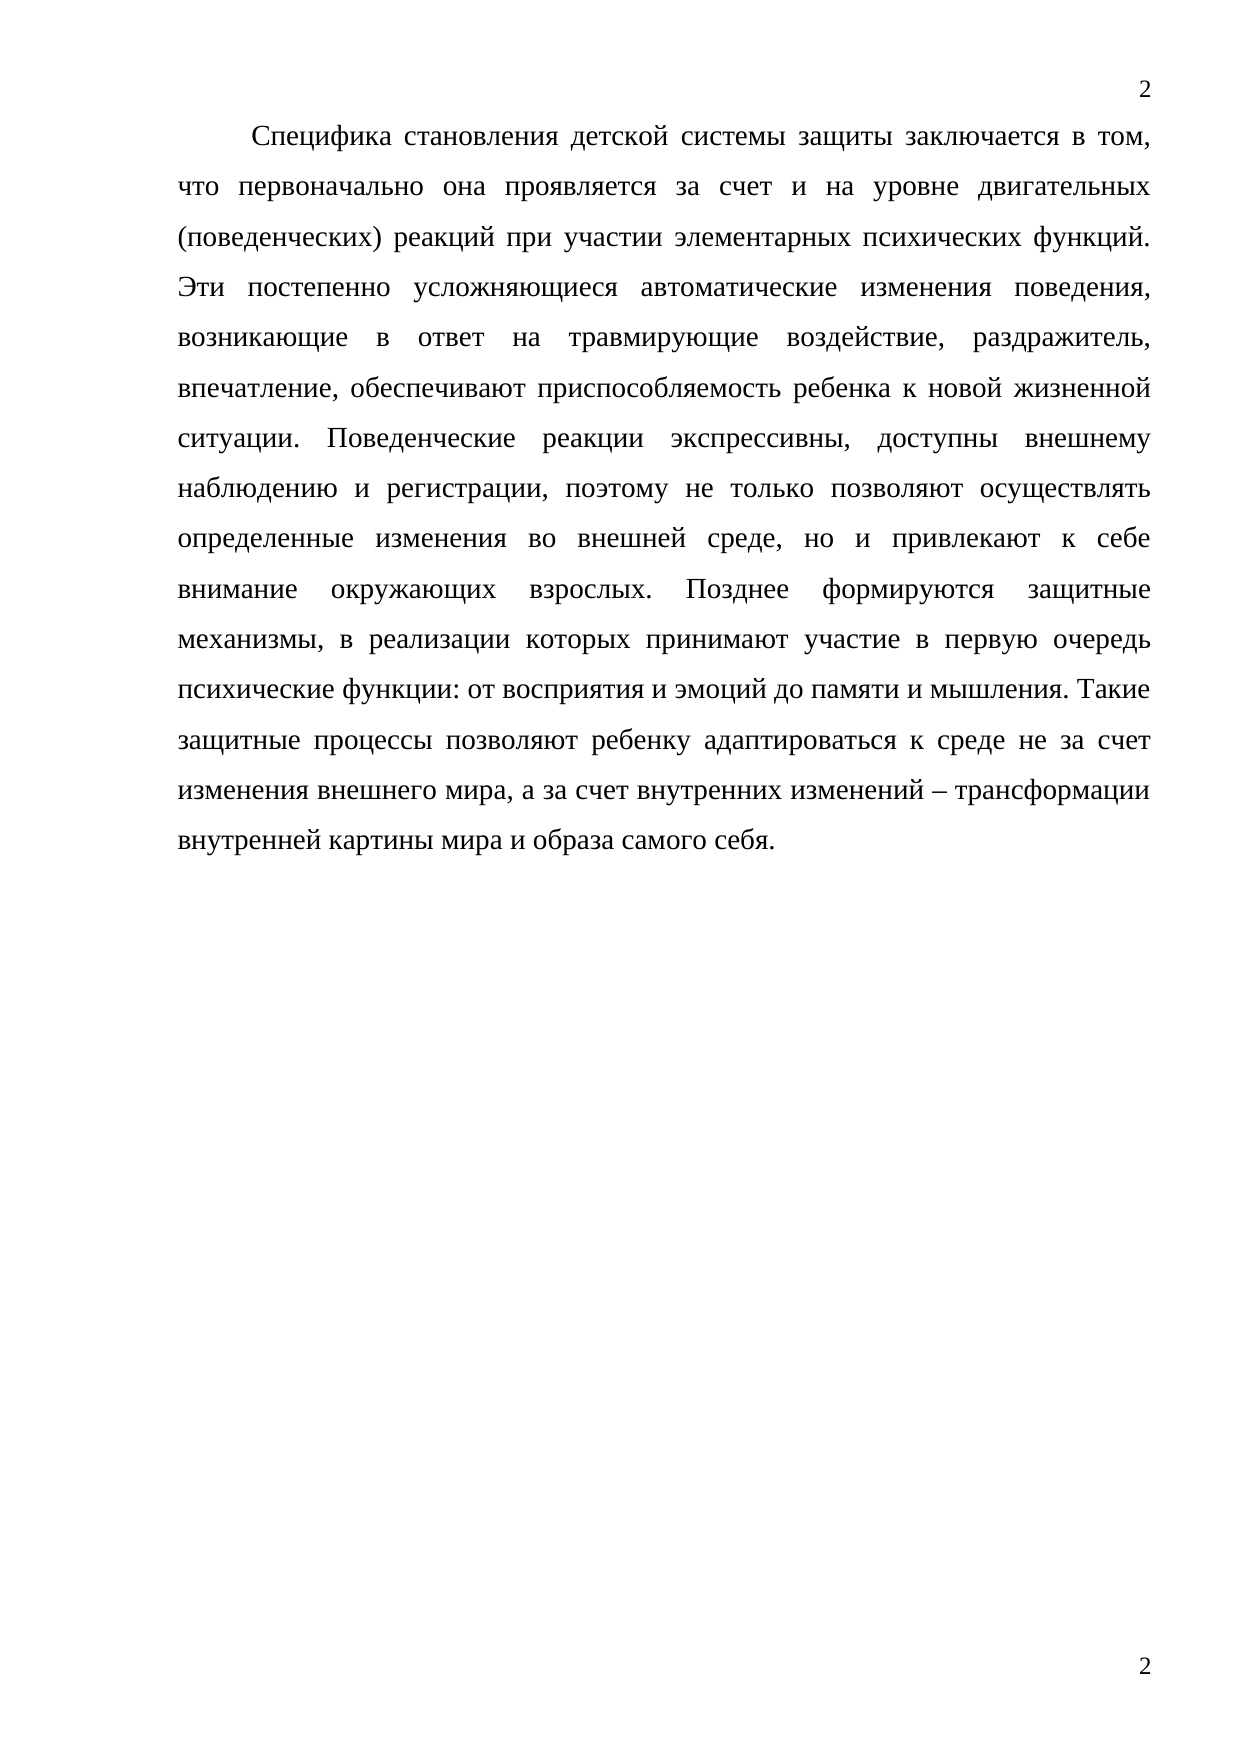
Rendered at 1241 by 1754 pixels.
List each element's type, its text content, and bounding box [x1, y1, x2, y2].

text Специфика становления детской системы защиты заключается в том, что первоначально она проявляется за счет и на уровне двигательных (поведенческих) реакций при участии элементарных психических функций. Эти постепенно усложняющиеся автоматические изменения поведения, возникающие в ответ на травмирующие воздействие, раздражитель, впечатление, обеспечивают приспособляемость ребенка к новой жизненной ситуации. Поведенческие реакции экспрессивны, доступны внешнему наблюдению и регистрации, поэтому не только позволяют осуществлять определенные изменения во внешней среде, но и привлекают к себе внимание окружающих взрослых. Позднее формируются защитные механизмы, в реализации которых принимают участие в первую очередь психические функции: от восприятия и эмоций до памяти и мышления. Такие защитные процессы позволяют ребенку адаптироваться к среде не за счет изменения внешнего мира, а за счет внутренних изменений – трансформации внутренней картины мира и образа самого себя. [177, 118, 1152, 856]
